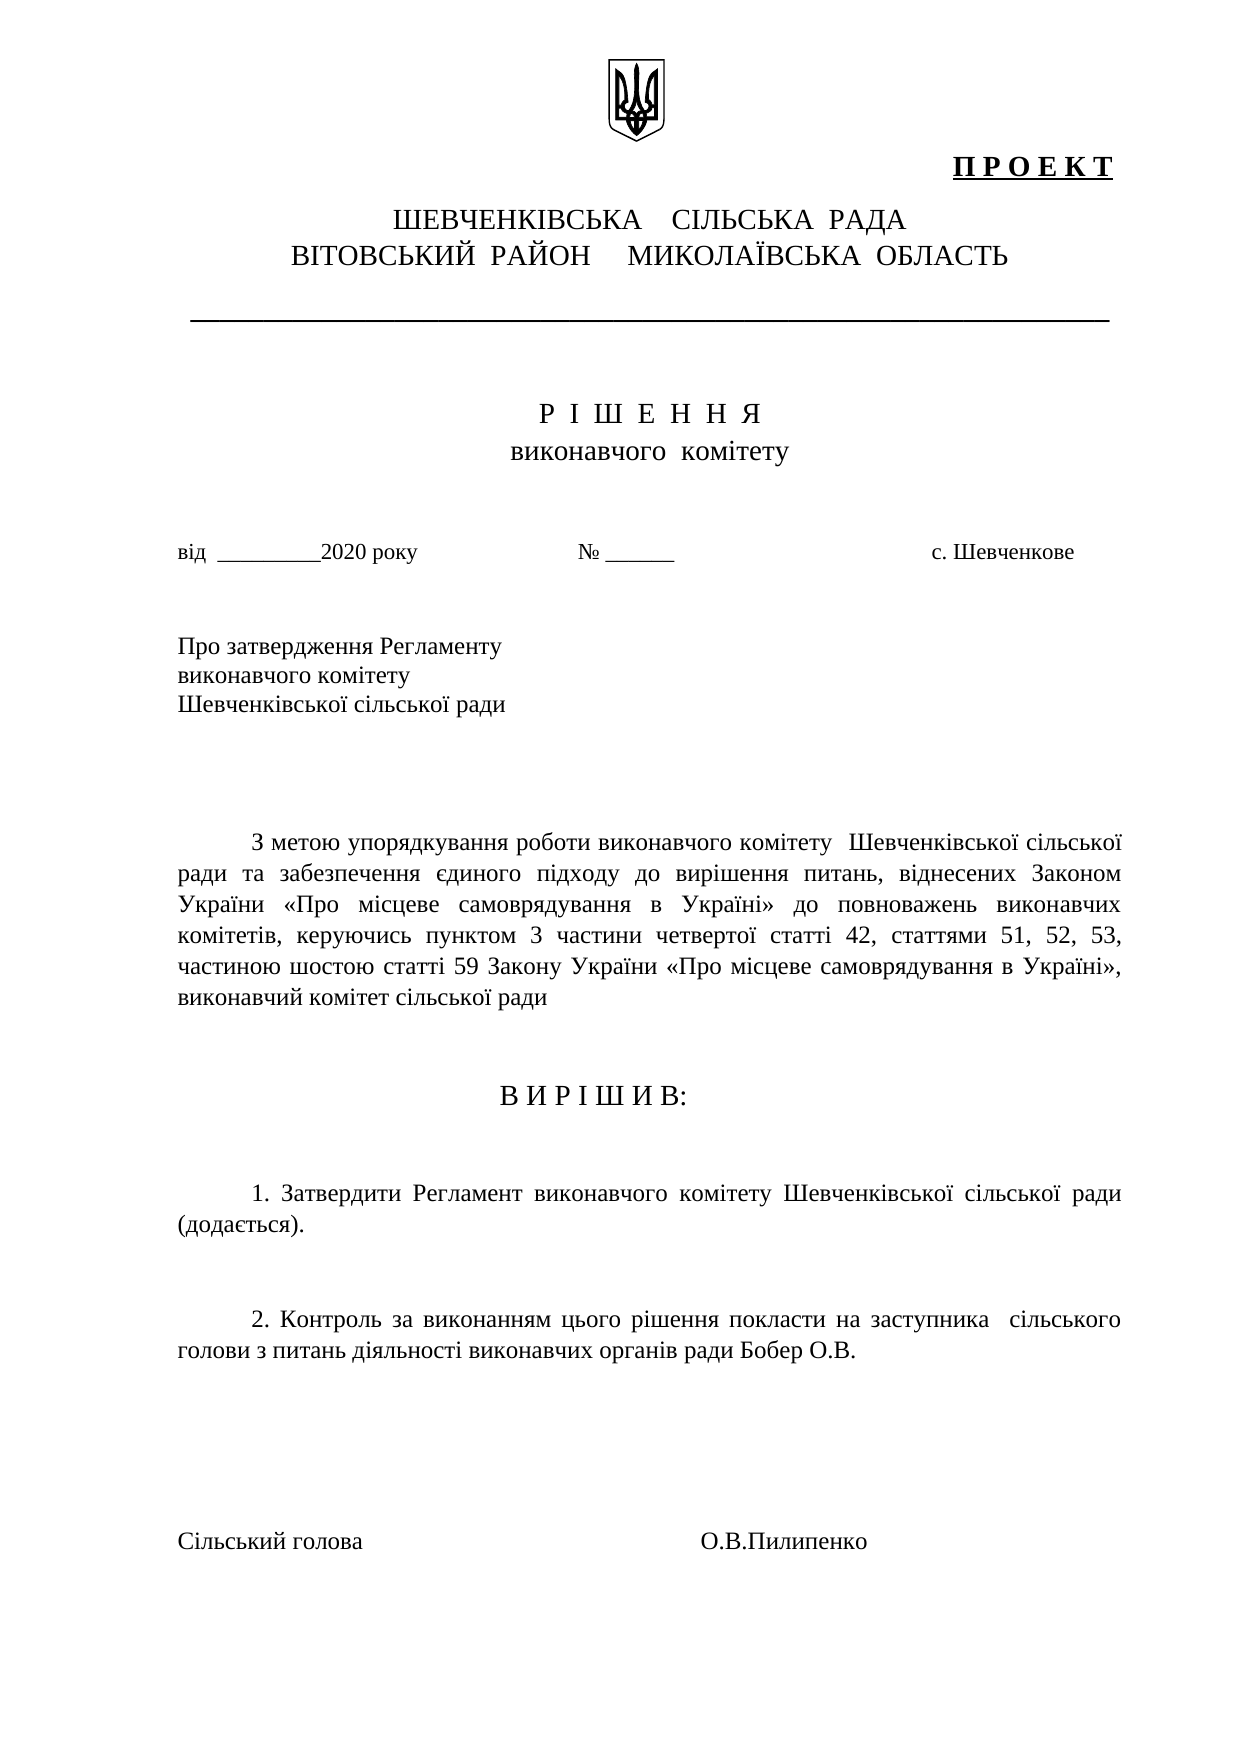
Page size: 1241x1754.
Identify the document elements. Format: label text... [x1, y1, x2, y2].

text від _________2020 року № ______ с. Шевченкове [177, 538, 1122, 565]
text П Р О Е К Т [177, 149, 1122, 183]
text В И Р І Ш И В: [65, 1078, 1122, 1111]
text З метою упорядкування роботи виконавчого комітету Шевченківської сільської ради та забезпечення єдиного підходу до вирішення питань, віднесених Законом України «Про місцеве самоврядування в Україні» до повноважень виконавчих комітетів, керуючись пунктом 3 частини четвертої статті 42, статтями 51, 52, 53, частиною шостою статті 59 Закону України «Про місцеве самоврядування в Україні», виконавчий комітет сільської ради [177, 980, 1122, 1011]
text З метою упорядкування роботи виконавчого комітету Шевченківської сільської ради та забезпечення єдиного підходу до вирішення питань, віднесених Законом України «Про місцеве самоврядування в Україні» до повноважень виконавчих комітетів, керуючись пунктом 3 частини четвертої статті 42, статтями 51, 52, 53, частиною шостою статті 59 Закону України «Про місцеве самоврядування в Україні», виконавчий комітет сільської ради [177, 827, 1122, 858]
text Сільський голова О.В.Пилипенко [177, 1526, 1122, 1555]
text З метою упорядкування роботи виконавчого комітету Шевченківської сільської ради та забезпечення єдиного підходу до вирішення питань, віднесених Законом України «Про місцеве самоврядування в Україні» до повноважень виконавчих комітетів, керуючись пунктом 3 частини четвертої статті 42, статтями 51, 52, 53, частиною шостою статті 59 Закону України «Про місцеве самоврядування в Україні», виконавчий комітет сільської ради [177, 918, 1122, 951]
text 1. Затвердити Регламент виконавчого комітету Шевченківської сільської ради (додається). [177, 1178, 1122, 1238]
text 2. Контроль за виконанням цього рішення покласти на заступника сільського голови з питань діяльності виконавчих органів ради Бобер О.В. [177, 1304, 1122, 1364]
text Про затвердження Регламенту виконавчого комітету Шевченківської сільської ради [177, 631, 1122, 717]
text ШЕВЧЕНКІВСЬКА СІЛЬСЬКА РАДА ВІТОВСЬКИЙ РАЙОН МИКОЛАЇВСЬКА ОБЛАСТЬ [177, 202, 1122, 272]
text Р І Ш Е Н Н Я виконавчого комітету [177, 397, 1122, 466]
text _______________________________________________________________ [177, 291, 1122, 324]
